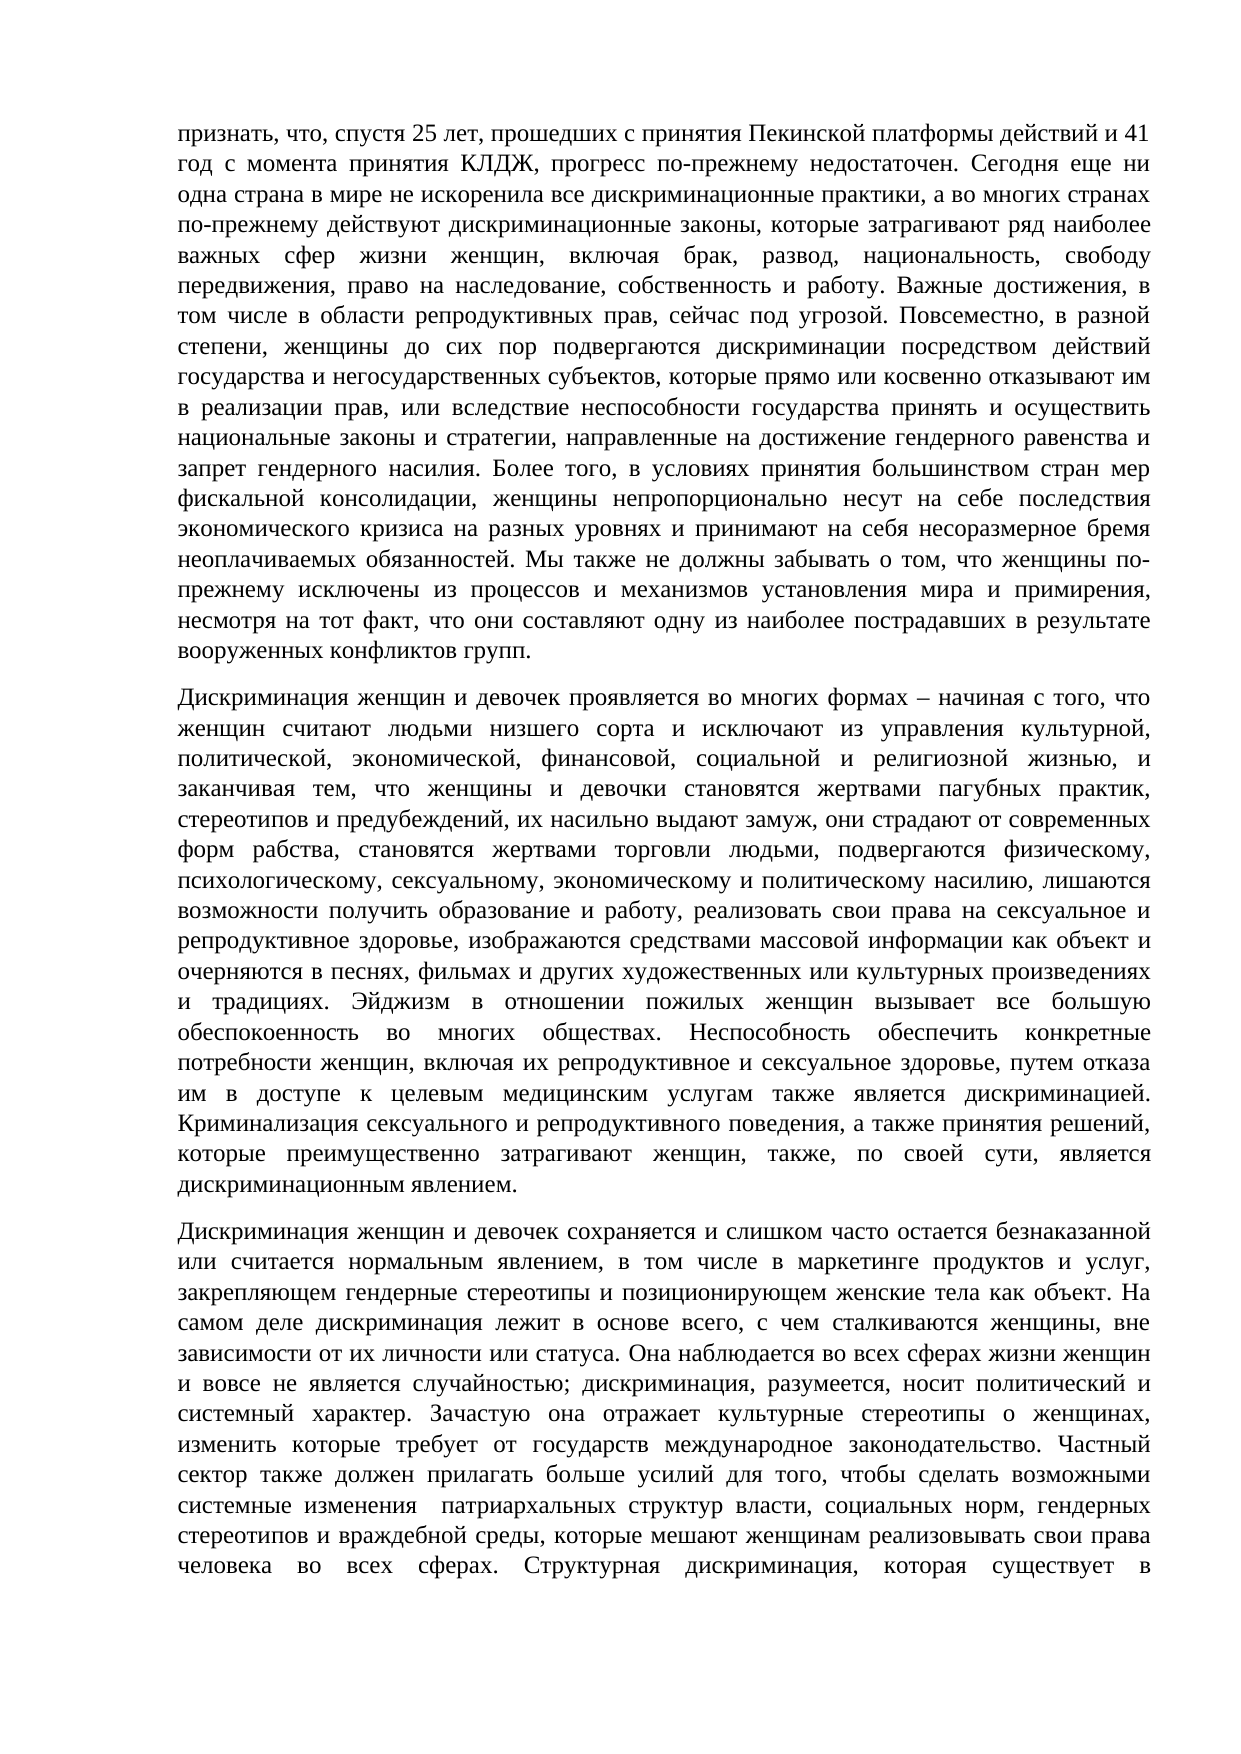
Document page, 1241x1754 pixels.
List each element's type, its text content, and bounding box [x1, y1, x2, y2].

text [177, 1216, 1152, 1579]
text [177, 118, 1152, 664]
text Дискриминация женщин и девочек проявляется во многих формах – начиная с того, что женщин считают людьми низшего сорта и исключают из управления культурной, политической, экономической, финансовой, социальной и религиозной жизнью, и заканчивая тем, что женщины и девочки становятся жертвами пагубных практик, стереотипов и предубеждений, их насильно выдают замуж, они страдают от современных форм рабства, становятся жертвами торговли людьми, подвергаются физическому, психологическому, сексуальному, экономическому и политическому насилию, лишаются возможности получить образование и работу, реализовать свои права на сексуальное и репродуктивное здоровье, изображаются средствами массовой информации как объект и очерняются в песнях, фильмах и других художественных или культурных произведениях и традициях. Эйджизм в отношении пожилых женщин вызывает все большую обеспокоенность во многих обществах. Неспособность обеспечить конкретные потребности женщин, включая их репродуктивное и сексуальное здоровье, путем отказа им в доступе к целевым медицинским услугам также является дискриминацией. Криминализация сексуального и репродуктивного поведения, а также принятия решений, которые преимущественно затрагивают женщин, также, по своей сути, является дискриминационным явлением. [177, 682, 1152, 1198]
